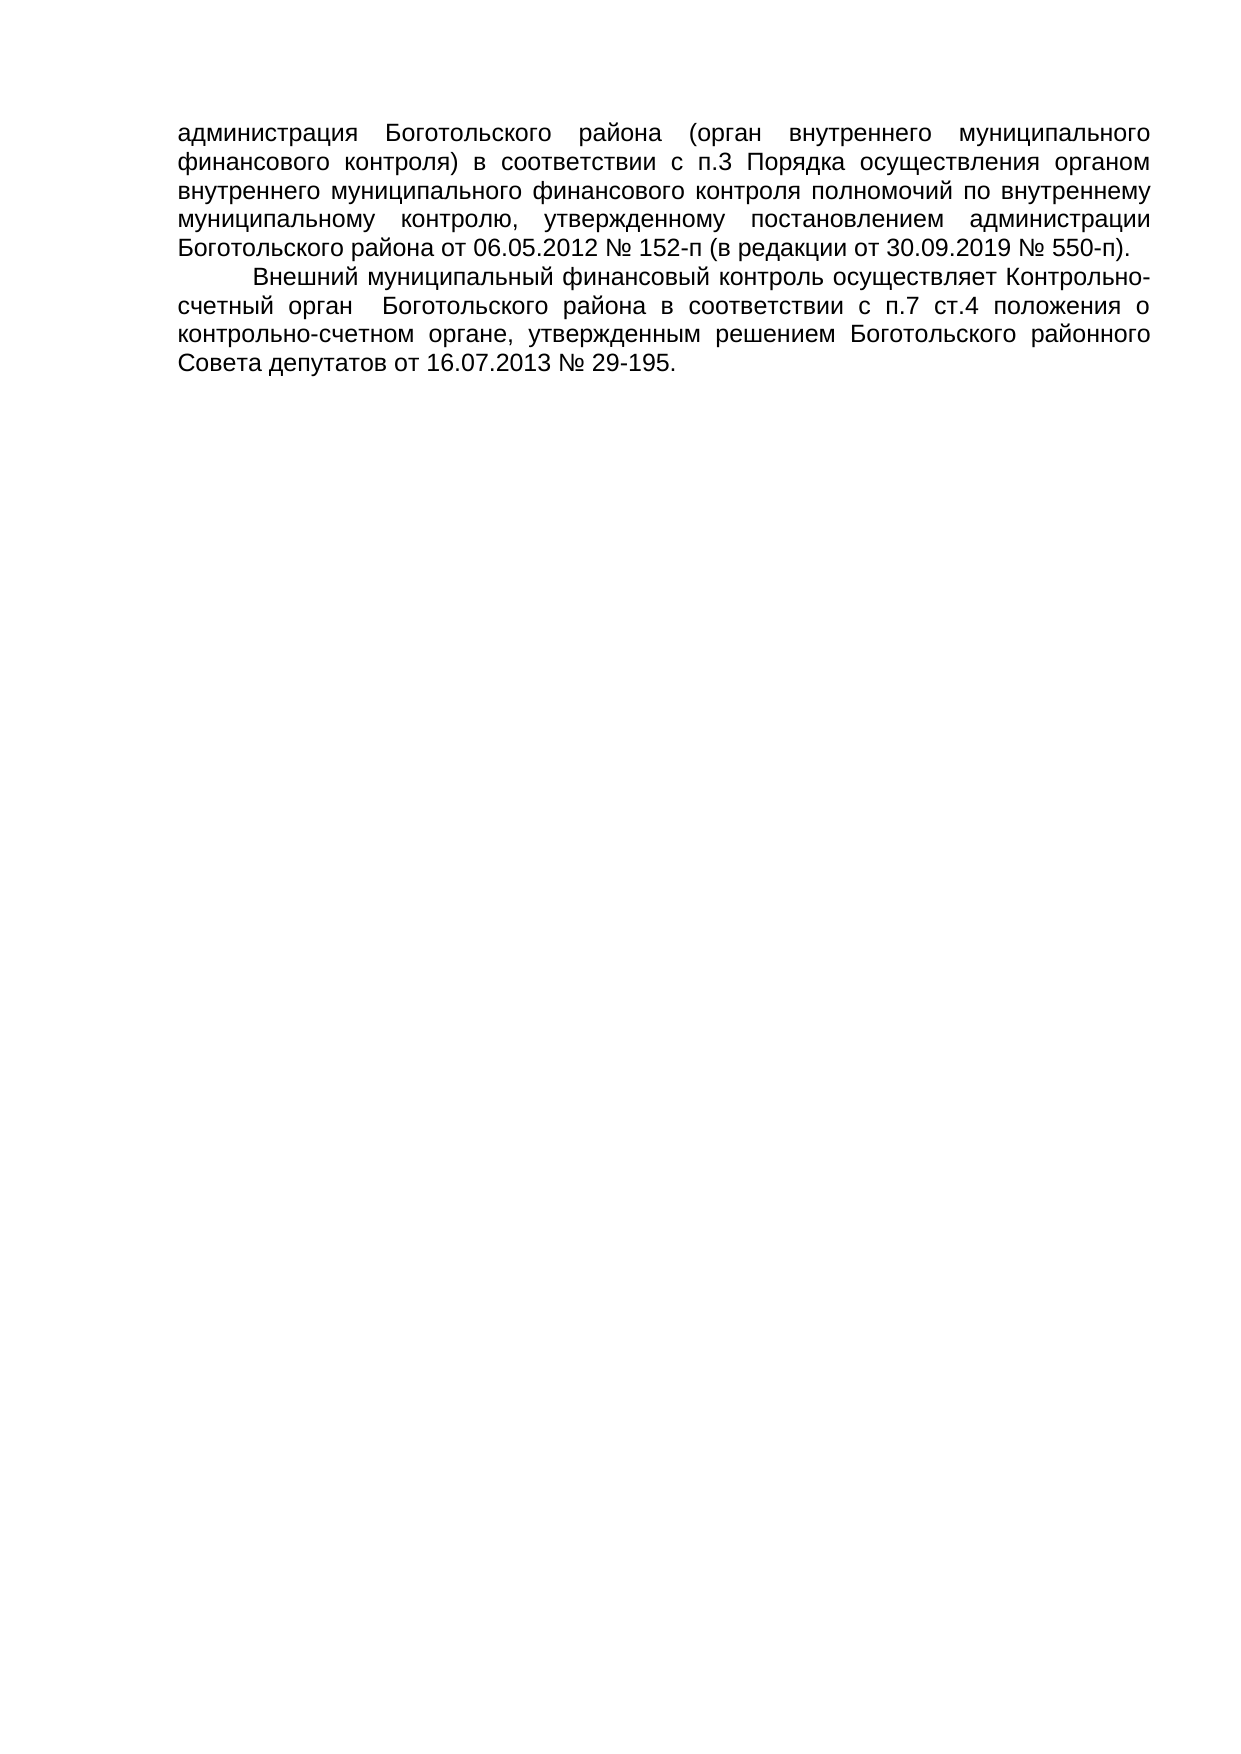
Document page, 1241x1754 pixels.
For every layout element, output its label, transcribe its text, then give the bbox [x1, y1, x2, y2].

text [177, 118, 1152, 262]
text Внешний муниципальный финансовый контроль осуществляет Контрольно-счетный орган Боготольского района в соответствии с п.7 ст.4 положения о контрольно-счетном органе, утвержденным решением Боготольского районного Совета депутатов от 16.07.2013 № 29-195. [177, 262, 1152, 377]
